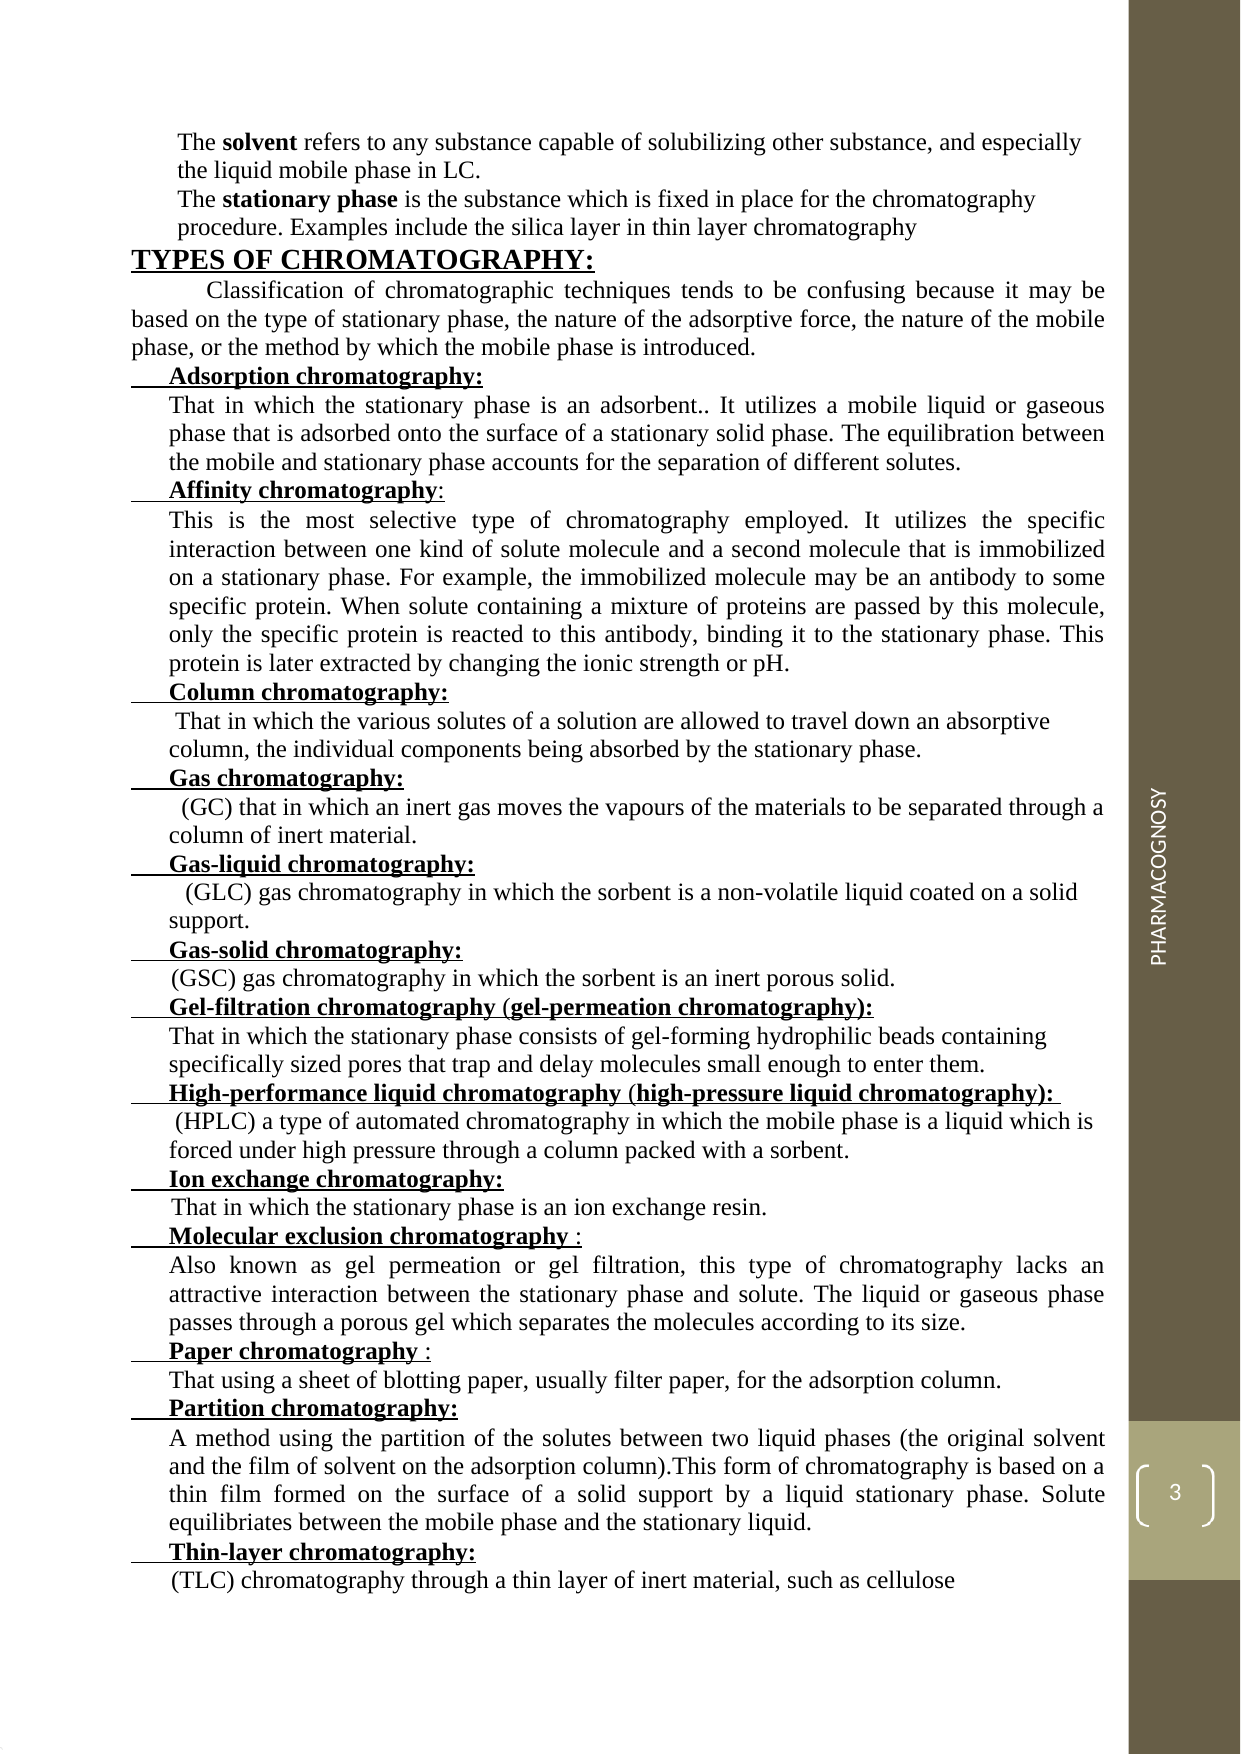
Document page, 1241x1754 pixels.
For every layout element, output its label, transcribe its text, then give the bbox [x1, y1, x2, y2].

text Classification of chromatographic techniques tends to be confusing because it may be based on the type of stationary phase, the nature of the adsorptive force, the nature of the mobile phase, or the method by which the mobile phase is introduced. [131, 276, 1106, 361]
list Column chromatography: [131, 677, 1106, 706]
text That using a sheet of blotting paper, usually filter paper, for the adsorption column. [169, 1365, 1106, 1393]
text That in which the stationary phase consists of gel-forming hydrophilic beads containing specifically sized pores that trap and delay molecules small enough to enter them. [169, 1022, 1106, 1078]
list Affinity chromatography: [131, 476, 1106, 504]
list Paper chromatography : [131, 1336, 1106, 1365]
list Partition chromatography: [131, 1393, 1106, 1422]
text 3 [1143, 1476, 1181, 1506]
text (GSC) gas chromatography in which the sorbent is an inert porous solid. [171, 964, 1106, 992]
text (TLC) chromatography through a thin layer of inert material, such as cellulose [171, 1566, 1106, 1594]
list Gel-filtration chromatography (gel-permeation chromatography): [131, 992, 1106, 1021]
list The solvent refers to any substance capable of solubilizing other substance, and especially the liquid mobile phase in LC. [141, 128, 1106, 184]
text forced under high pressure through a column packed with a sorbent. [169, 1135, 1106, 1164]
list Gas chromatography: [131, 763, 1106, 792]
text This is the most selective type of chromatography employed. It utilizes the specific interaction between one kind of solute molecule and a second molecule that is immobilized on a stationary phase. For example, the immobilized molecule may be an antibody to some specific protein. When solute containing a mixture of proteins are passed by this molecule, only the specific protein is reacted to this antibody, binding it to the stationary phase. This protein is later extracted by changing the ionic strength or pH. [169, 506, 1106, 677]
text Also known as gel permeation or gel filtration, this type of chromatography lacks an attractive interaction between the stationary phase and solute. The liquid or gaseous phase passes through a porous gel which separates the molecules according to its size. [169, 1251, 1106, 1336]
list Thin-layer chromatography: [131, 1537, 1106, 1566]
text That in which the stationary phase is an ion exchange resin. [171, 1193, 1106, 1221]
text That in which the stationary phase is an adsorbent.. It utilizes a mobile liquid or gaseous phase that is adsorbed onto the surface of a stationary solid phase. The equilibration between the mobile and stationary phase accounts for the separation of different solutes. [169, 391, 1106, 475]
list High-performance liquid chromatography (high-pressure liquid chromatography): (HPLC) a type of automated chromatography in which the mobile phase is a liquid which is [131, 1079, 1106, 1135]
list Gas-liquid chromatography: [131, 849, 1106, 878]
list The stationary phase is the substance which is fixed in place for the chromatography procedure. Examples include the silica layer in thin layer chromatography [141, 185, 1106, 241]
list Gas-solid chromatography: [131, 935, 1106, 964]
table_header PHARMACOGNOSY [1144, 787, 1171, 966]
picture [1128, 0, 1241, 1754]
list Molecular exclusion chromatography : [131, 1221, 1106, 1250]
list Adsorption chromatography: [131, 361, 1106, 390]
text A method using the partition of the solutes between two liquid phases (the original solvent and the film of solvent on the adsorption column).This form of chromatography is based on a thin film formed on the surface of a solid support by a liquid stationary phase. Solute equilibriates between the mobile phase and the stationary liquid. [169, 1423, 1106, 1536]
list Ion exchange chromatography: [131, 1164, 1106, 1193]
text (GLC) gas chromatography in which the sorbent is a non-volatile liquid coated on a solid support. [169, 879, 1106, 934]
text That in which the various solutes of a solution are allowed to travel down an absorptive column, the individual components being absorbed by the stationary phase. [169, 707, 1106, 763]
text (GC) that in which an inert gas moves the vapours of the materials to be separated through a column of inert material. [169, 793, 1106, 848]
text TYPES OF CHROMATOGRAPHY: [131, 242, 1106, 276]
